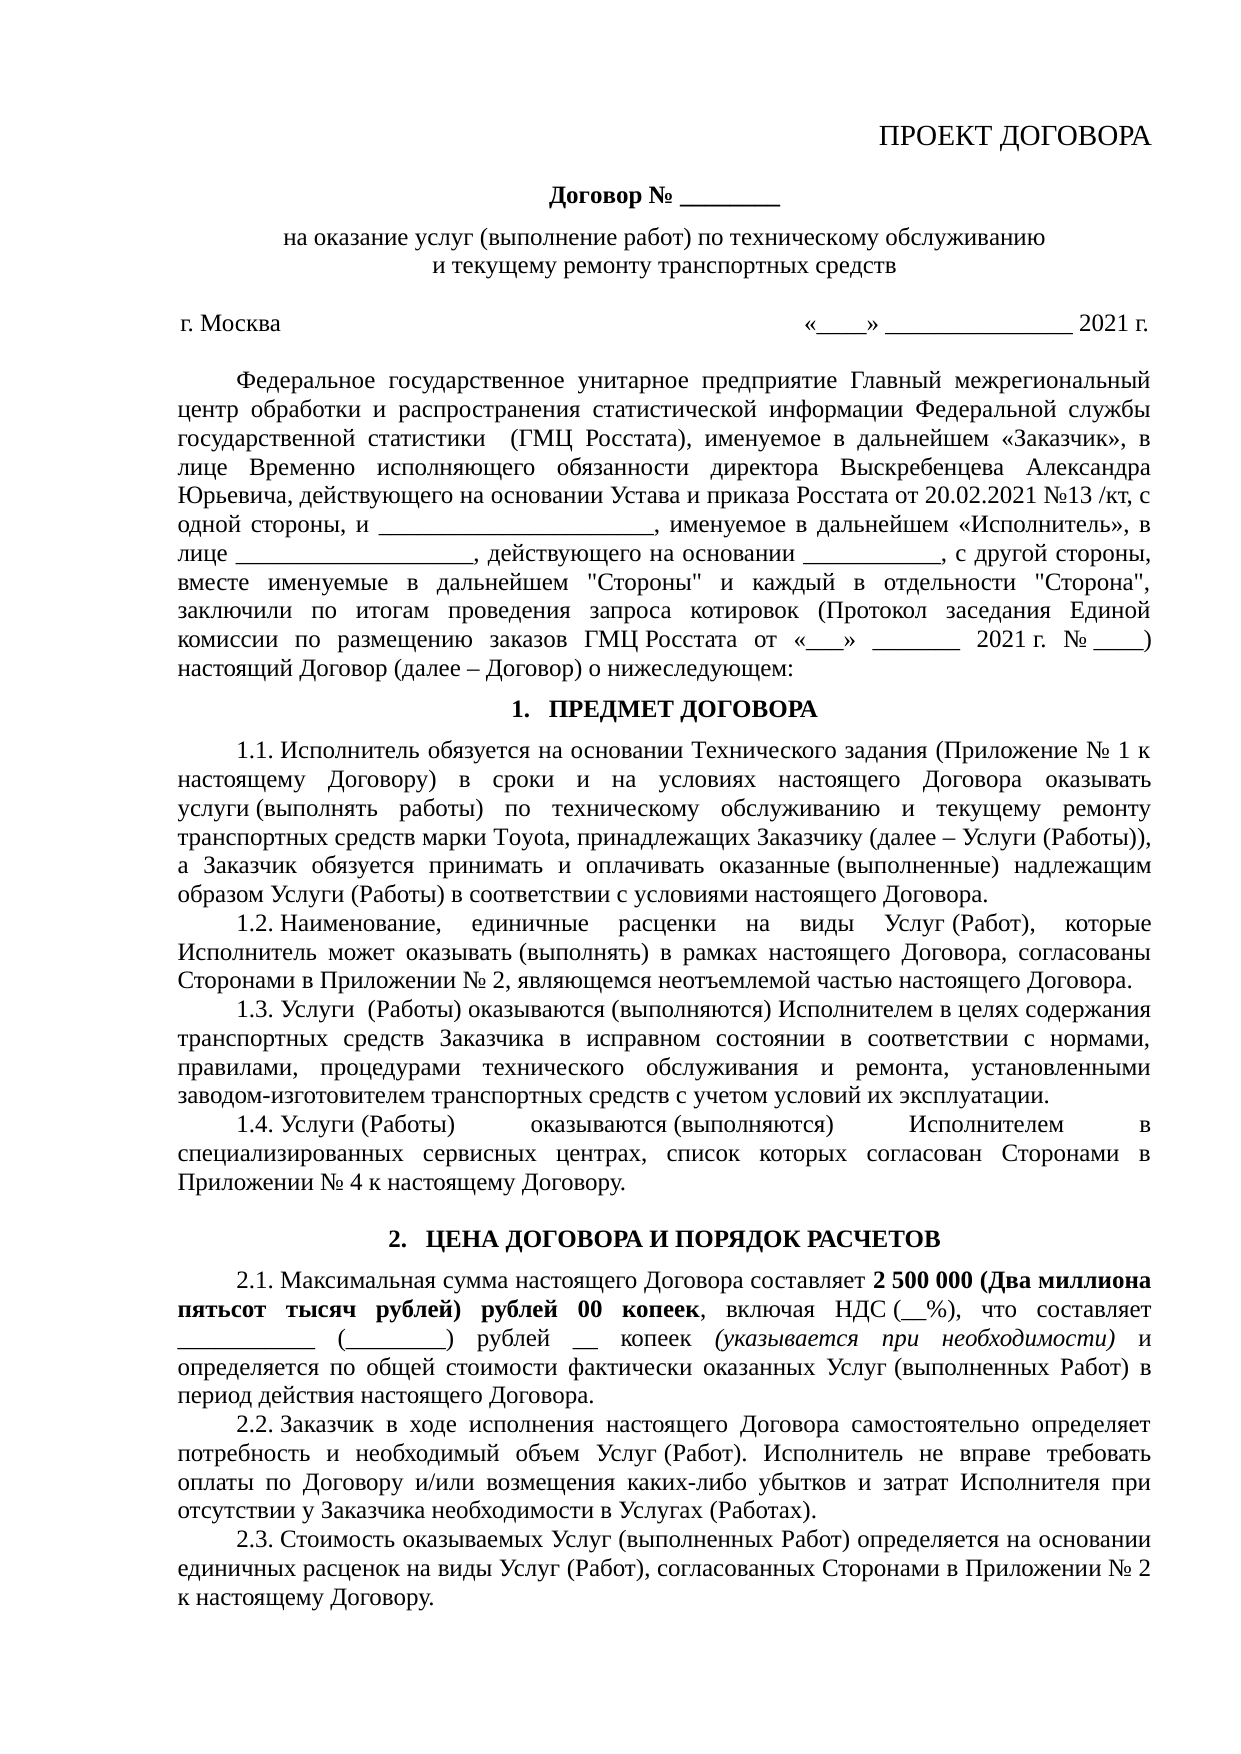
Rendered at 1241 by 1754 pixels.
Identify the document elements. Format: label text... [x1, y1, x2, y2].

text 2.2. Заказчик в ходе исполнения настоящего Договора самостоятельно определяет потребность и необходимый объем Услуг (Работ). Исполнитель не вправе требовать оплаты по Договору и/или возмещения каких-либо убытков и затрат Исполнителя при отсутствии у Заказчика необходимости в Услугах (Работах). [177, 1409, 1152, 1524]
text и текущему ремонту транспортных средств [177, 250, 1152, 279]
text г. Москва «____» _______________ 2021 г. [177, 308, 1152, 337]
text 1. ПРЕДМЕТ ДОГОВОРА [177, 694, 1152, 723]
text 2. ЦЕНА ДОГОВОРА И ПОРЯДОК РАСЧЕТОВ [177, 1224, 1152, 1253]
text 1.3. Услуги (Работы) оказываются (выполняются) Исполнителем в целях содержания транспортных средств Заказчика в исправном состоянии в соответствии с нормами, правилами, процедурами технического обслуживания и ремонта, установленными заводом-изготовителем транспортных средств с учетом условий их эксплуатации. [177, 994, 1152, 1109]
text 1.2. Наименование, единичные расценки на виды Услуг (Работ), которые Исполнитель может оказывать (выполнять) в рамках настоящего Договора, согласованы Сторонами в Приложении № 2, являющемся неотъемлемой частью настоящего Договора. [177, 908, 1152, 994]
text 1.4. Услуги (Работы) оказываются (выполняются) Исполнителем в специализированных сервисных центрах, список которых согласован Сторонами в Приложении № 4 к настоящему Договору. [177, 1109, 1152, 1195]
text 2.1. Максимальная сумма настоящего Договора составляет 2 500 000 (Два миллиона пятьсот тысяч рублей) рублей 00 копеек, включая НДС (__%), что составляет ___________ (________) рублей __ копеек (указывается при необходимости) и определяется по общей стоимости фактически оказанных Услуг (выполненных Работ) в период действия настоящего Договора. [177, 1265, 1152, 1409]
text на оказание услуг (выполнение работ) по техническому обслуживанию [177, 222, 1152, 250]
text 2.3. Стоимость оказываемых Услуг (выполненных Работ) определяется на основании единичных расценок на виды Услуг (Работ), согласованных Сторонами в Приложении № 2 к настоящему Договору. [177, 1524, 1152, 1610]
text Федеральное государственное унитарное предприятие Главный межрегиональный центр обработки и распространения статистической информации Федеральной службы государственной статистики (ГМЦ Росстата), именуемое в дальнейшем «Заказчик», в лице Временно исполняющего обязанности директора Выскребенцева Александра Юрьевича, действующего на основании Устава и приказа Росстата от 20.02.2021 №13 /кт, с одной стороны, и ______________________, именуемое в дальнейшем «Исполнитель», в лице ___________________, действующего на основании ___________, с другой стороны, вместе именуемые в дальнейшем "Стороны" и каждый в отдельности "Сторона", заключили по итогам проведения запроса котировок (Протокол заседания Единой комиссии по размещению заказов ГМЦ Росстата от «___» _______ 2021 г. № ____) настоящий Договор (далее – Договор) о нижеследующем: [177, 365, 1152, 682]
text ПРОЕКТ ДОГОВОРА [177, 118, 1152, 152]
text 1.1. Исполнитель обязуется на основании Технического задания (Приложение № 1 к настоящему Договору) в сроки и на условиях настоящего Договора оказывать услуги (выполнять работы) по техническому обслуживанию и текущему ремонту транспортных средств марки Toyota, принадлежащих Заказчику (далее – Услуги (Работы)), а Заказчик обязуется принимать и оплачивать оказанные (выполненные) надлежащим образом Услуги (Работы) в соответствии с условиями настоящего Договора. [177, 735, 1152, 908]
title Договор № ________ [177, 180, 1152, 209]
